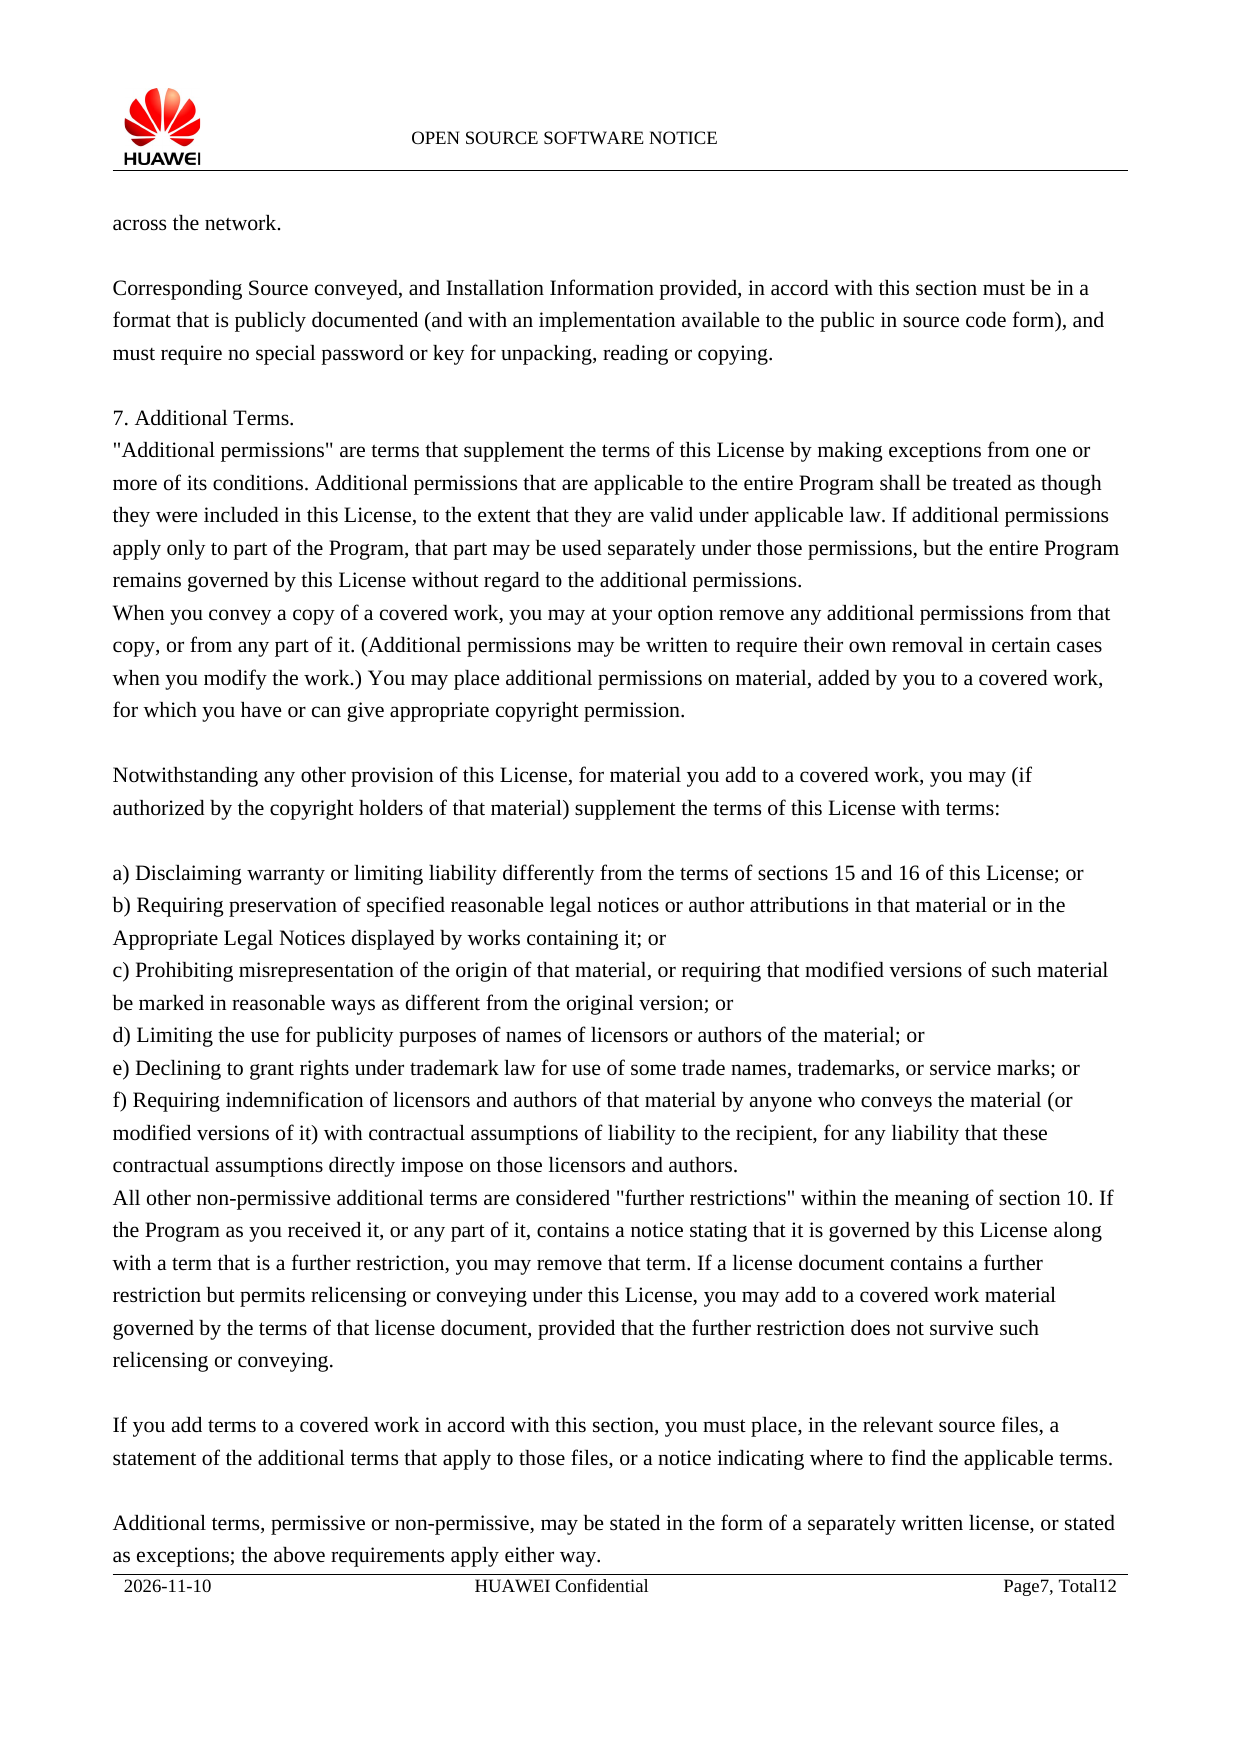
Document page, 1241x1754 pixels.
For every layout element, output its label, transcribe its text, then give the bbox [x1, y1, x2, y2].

picture [124, 88, 201, 165]
